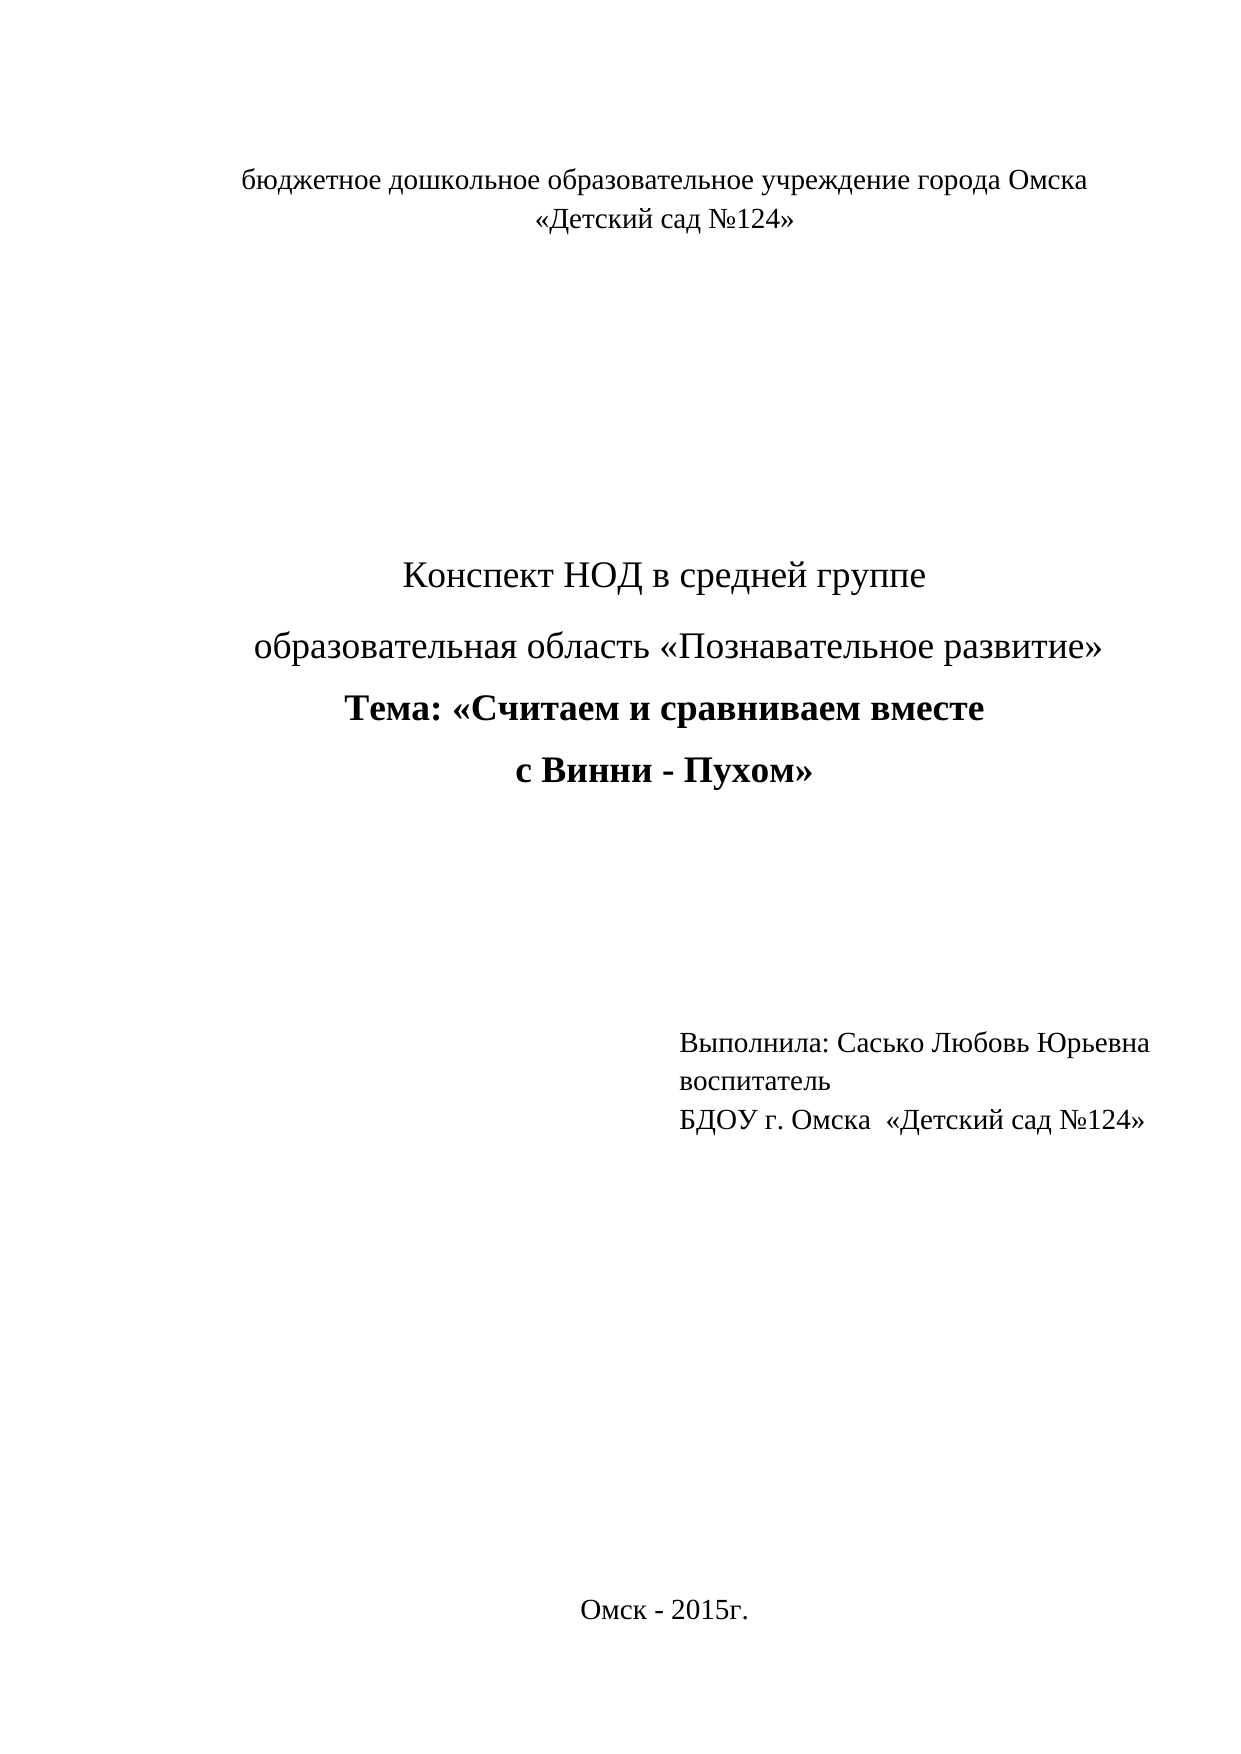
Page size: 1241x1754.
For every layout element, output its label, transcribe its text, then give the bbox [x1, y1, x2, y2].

text Омск - 2015г. [177, 1592, 1152, 1626]
text бюджетное дошкольное образовательное учреждение города Омска [177, 162, 1152, 196]
text Конспект НОД в средней группе [177, 553, 1152, 596]
text «Детский сад №124» [177, 201, 1152, 234]
text Тема: «Считаем и сравниваем вместе [177, 685, 1152, 728]
text образовательная область «Познавательное развитие» [177, 623, 1152, 666]
text с Винни - Пухом» [177, 747, 1152, 791]
